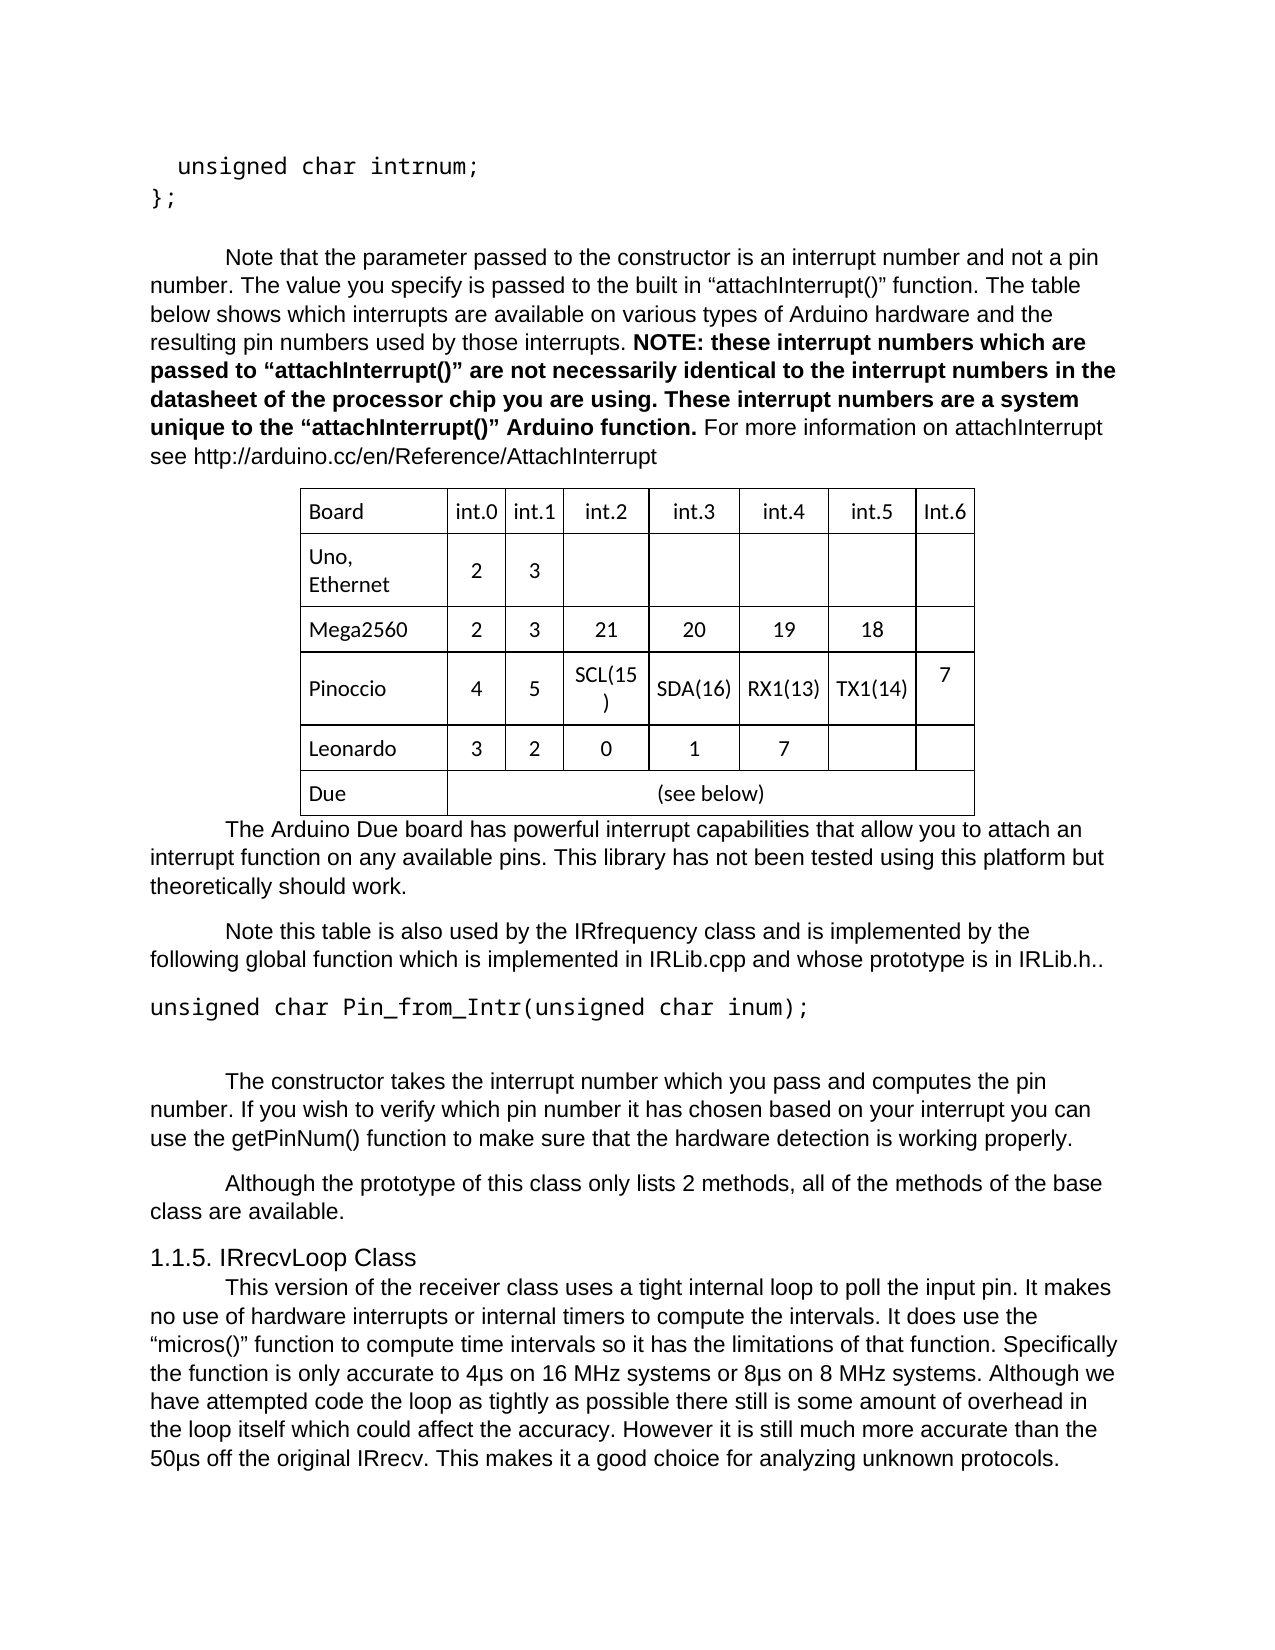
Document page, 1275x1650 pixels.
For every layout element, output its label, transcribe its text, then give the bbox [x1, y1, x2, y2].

table_cell (see below) [448, 771, 974, 815]
table_cell Mega2560 [301, 607, 447, 651]
table_cell Leonardo [301, 726, 447, 769]
table_cell SDA(16) [650, 653, 739, 724]
table_cell 7 [917, 653, 974, 724]
table_cell [829, 534, 915, 606]
text Note this table is also used by the IRfrequency class and is implemented by the following global function which is implemented in IRLib.cpp and whose prototype is in IRLib.h.. [150, 918, 1125, 972]
table_cell [564, 534, 648, 606]
table_cell 2 [448, 607, 505, 651]
table_header Board [301, 489, 447, 533]
table_cell 2 [448, 534, 505, 606]
table_cell RX1(13) [740, 653, 828, 724]
table_cell 21 [564, 607, 648, 651]
table_cell 5 [506, 653, 563, 724]
text The Arduino Due board has powerful interrupt capabilities that allow you to attach an interrupt function on any available pins. This library has not been tested using this platform but theoretically should work. [150, 816, 1125, 899]
table_cell SCL(15) [564, 653, 648, 724]
table_cell 4 [448, 653, 505, 724]
table_header Int.6 [917, 489, 974, 533]
table_header int.5 [829, 489, 915, 533]
table_cell [917, 726, 974, 769]
subtitle 1.1.5. IRrecvLoop Class [150, 1243, 1125, 1272]
table_cell 20 [650, 607, 739, 651]
text The constructor takes the interrupt number which you pass and computes the pin number. If you wish to verify which pin number it has chosen based on your interrupt you can use the getPinNum() function to make sure that the hardware detection is working properly. [150, 1068, 1125, 1151]
table_cell TX1(14) [829, 653, 915, 724]
text unsigned char Pin_from_Intr(unsigned char inum); [150, 991, 1125, 1022]
table_cell 3 [506, 534, 563, 606]
text Note that the parameter passed to the constructor is an interrupt number and not a pin number. The value you specify is passed to the built in “attachInterrupt()” function. The table below shows which interrupts are available on various types of Arduino hardware and the resulting pin numbers used by those interrupts. NOTE: these interrupt numbers which are passed to “attachInterrupt()” are not necessarily identical to the interrupt numbers in the datasheet of the processor chip you are using. These interrupt numbers are a system unique to the “attachInterrupt()” Arduino function. For more information on attachInterrupt see http://arduino.cc/en/Reference/AttachInterrupt [150, 244, 1125, 469]
table_header int.1 [506, 489, 563, 533]
table_header int.4 [740, 489, 828, 533]
table_cell [917, 607, 974, 651]
table_cell 1 [650, 726, 739, 769]
table_cell 3 [448, 726, 505, 769]
table_cell Due [301, 771, 447, 815]
table_cell 19 [740, 607, 828, 651]
text Although the prototype of this class only lists 2 methods, all of the methods of the base class are available. [150, 1169, 1125, 1224]
table_cell [917, 534, 974, 606]
table_cell [650, 534, 739, 606]
table_cell 0 [564, 726, 648, 769]
text This version of the receiver class uses a tight internal loop to poll the input pin. It makes no use of hardware interrupts or internal timers to compute the intervals. It does use the “micros()” function to compute time intervals so it has the limitations of that function. Specifically the function is only accurate to 4µs on 16 MHz systems or 8µs on 8 MHz systems. Although we have attempted code the loop as tightly as possible there still is some amount of overhead in the loop itself which could affect the accuracy. However it is still much more accurate than the 50µs off the original IRrecv. This makes it a good choice for analyzing unknown protocols. [150, 1274, 1125, 1471]
table_cell 18 [829, 607, 915, 651]
table_cell [829, 726, 915, 769]
text }; [150, 181, 1125, 212]
table_header int.0 [448, 489, 505, 533]
table_header int.2 [564, 489, 648, 533]
table_cell 3 [506, 607, 563, 651]
table_cell Pinoccio [301, 653, 447, 724]
table_cell 7 [740, 726, 828, 769]
text unsigned char intrnum; [150, 150, 1125, 181]
table_cell Uno, Ethernet [301, 534, 447, 606]
table_header int.3 [650, 489, 739, 533]
table_cell 2 [506, 726, 563, 769]
table_cell [740, 534, 828, 606]
